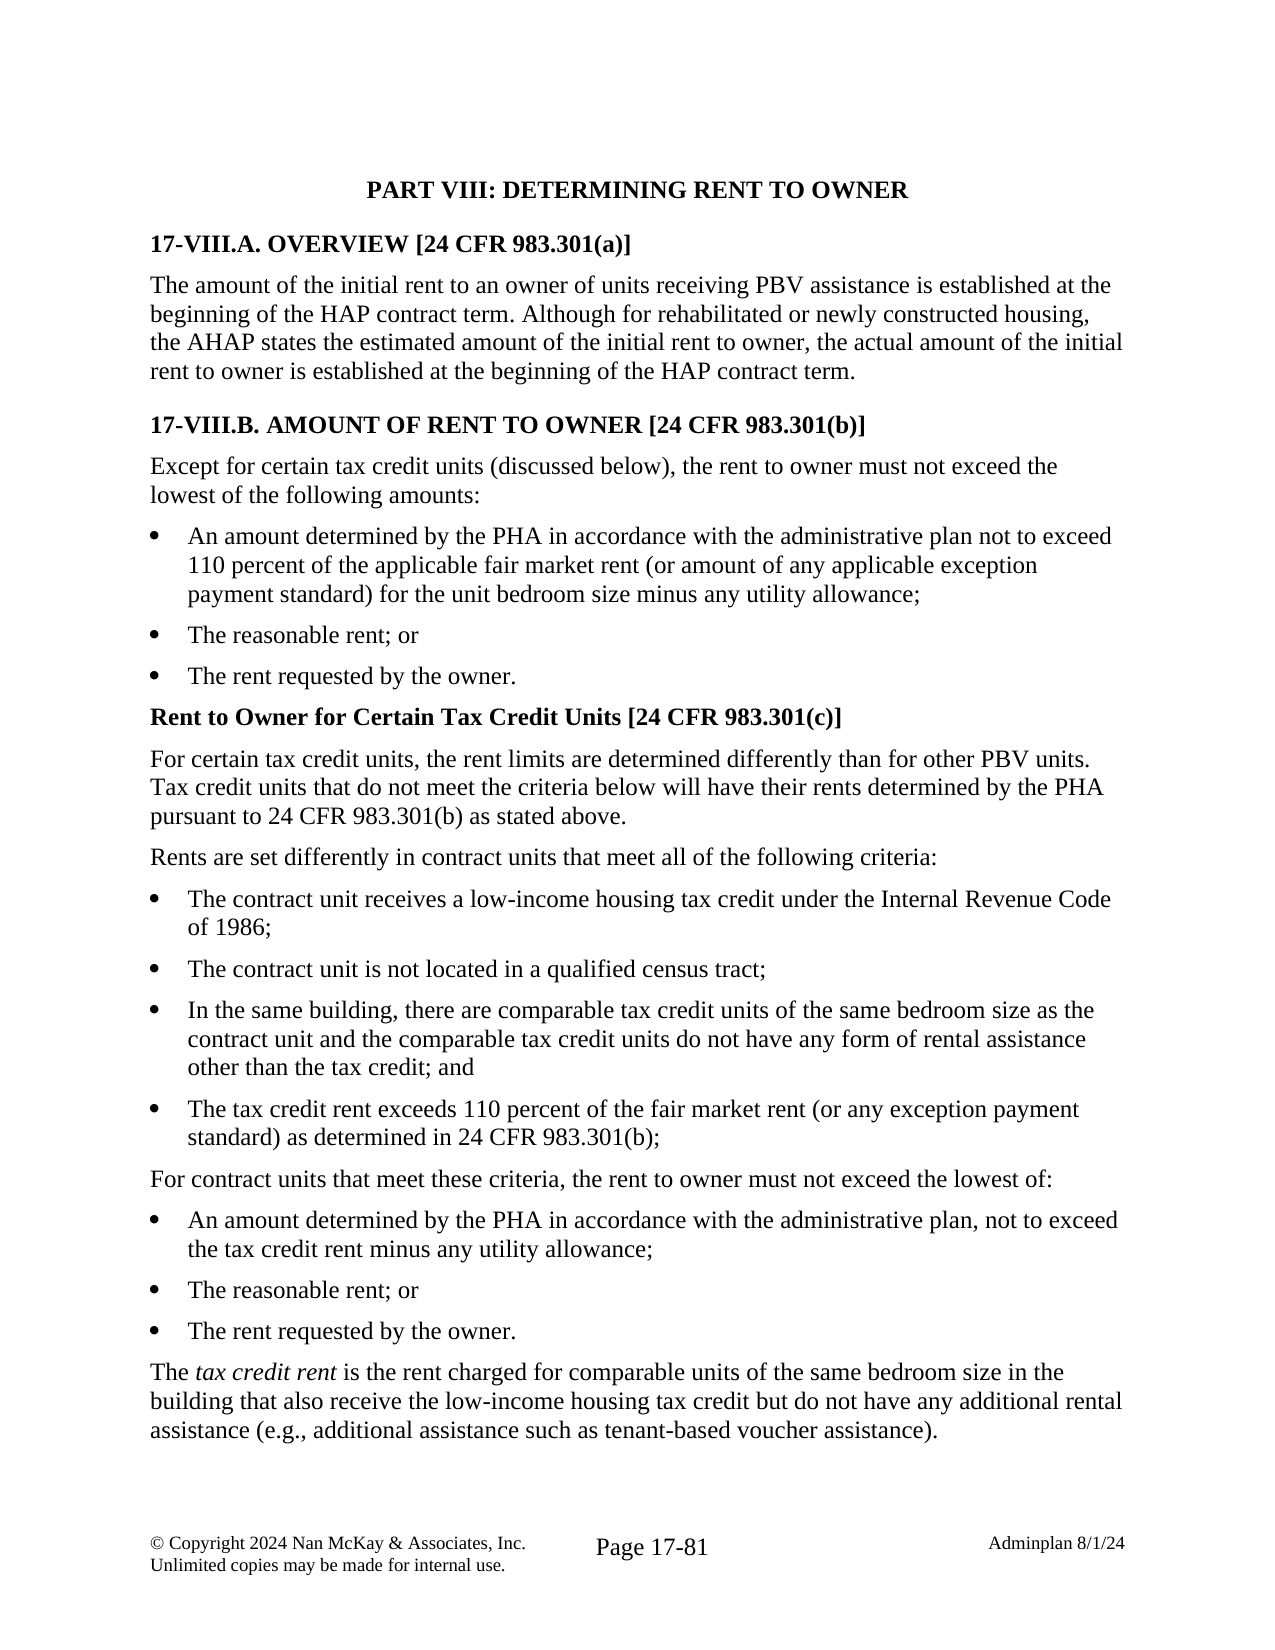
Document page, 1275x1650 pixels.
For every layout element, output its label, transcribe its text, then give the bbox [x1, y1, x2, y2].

text The amount of the initial rent to an owner of units receiving PBV assistance is established at the beginning of the HAP contract term. Although for rehabilitated or newly constructed housing, the AHAP states the estimated amount of the initial rent to owner, the actual amount of the initial rent to owner is established at the beginning of the HAP contract term. [150, 270, 1125, 385]
list The rent requested by the owner. [150, 661, 1125, 690]
text For certain tax credit units, the rent limits are determined differently than for other PBV units. Tax credit units that do not meet the criteria below will have their rents determined by the PHA pursuant to 24 CFR 983.301(b) as stated above. [150, 744, 1125, 830]
list The reasonable rent; or [150, 1275, 1125, 1304]
list The contract unit receives a low-income housing tax credit under the Internal Revenue Code of 1986; [150, 884, 1125, 941]
list The contract unit is not located in a qualified census tract; [150, 954, 1125, 982]
text Rents are set differently in contract units that meet all of the following criteria: [150, 842, 1125, 871]
text Rent to Owner for Certain Tax Credit Units [24 CFR 983.301(c)] [150, 702, 1125, 731]
text 17-VIII.A. OVERVIEW [24 CFR 983.301(a)] [150, 229, 1125, 257]
text For contract units that meet these criteria, the rent to owner must not exceed the lowest of: [150, 1164, 1125, 1192]
text PART VIII: DETERMINING RENT TO OWNER [150, 175, 1125, 204]
list The reasonable rent; or [150, 620, 1125, 649]
text 17-VIII.B. AMOUNT OF RENT TO OWNER [24 CFR 983.301(b)] [150, 410, 1125, 439]
list The tax credit rent exceeds 110 percent of the fair market rent (or any exception payment standard) as determined in 24 CFR 983.301(b); [150, 1094, 1125, 1151]
list An amount determined by the PHA in accordance with the administrative plan, not to exceed the tax credit rent minus any utility allowance; [150, 1205, 1125, 1262]
list In the same building, there are comparable tax credit units of the same bedroom size as the contract unit and the comparable tax credit units do not have any form of rental assistance other than the tax credit; and [150, 995, 1125, 1081]
text The tax credit rent is the rent charged for comparable units of the same bedroom size in the building that also receive the low-income housing tax credit but do not have any additional rental assistance (e.g., additional assistance such as tenant-based voucher assistance). [150, 1357, 1125, 1444]
list An amount determined by the PHA in accordance with the administrative plan not to exceed 110 percent of the applicable fair market rent (or amount of any applicable exception payment standard) for the unit bedroom size minus any utility allowance; [150, 521, 1125, 607]
text Except for certain tax credit units (discussed below), the rent to owner must not exceed the lowest of the following amounts: [150, 451, 1125, 509]
list The rent requested by the owner. [150, 1316, 1125, 1345]
